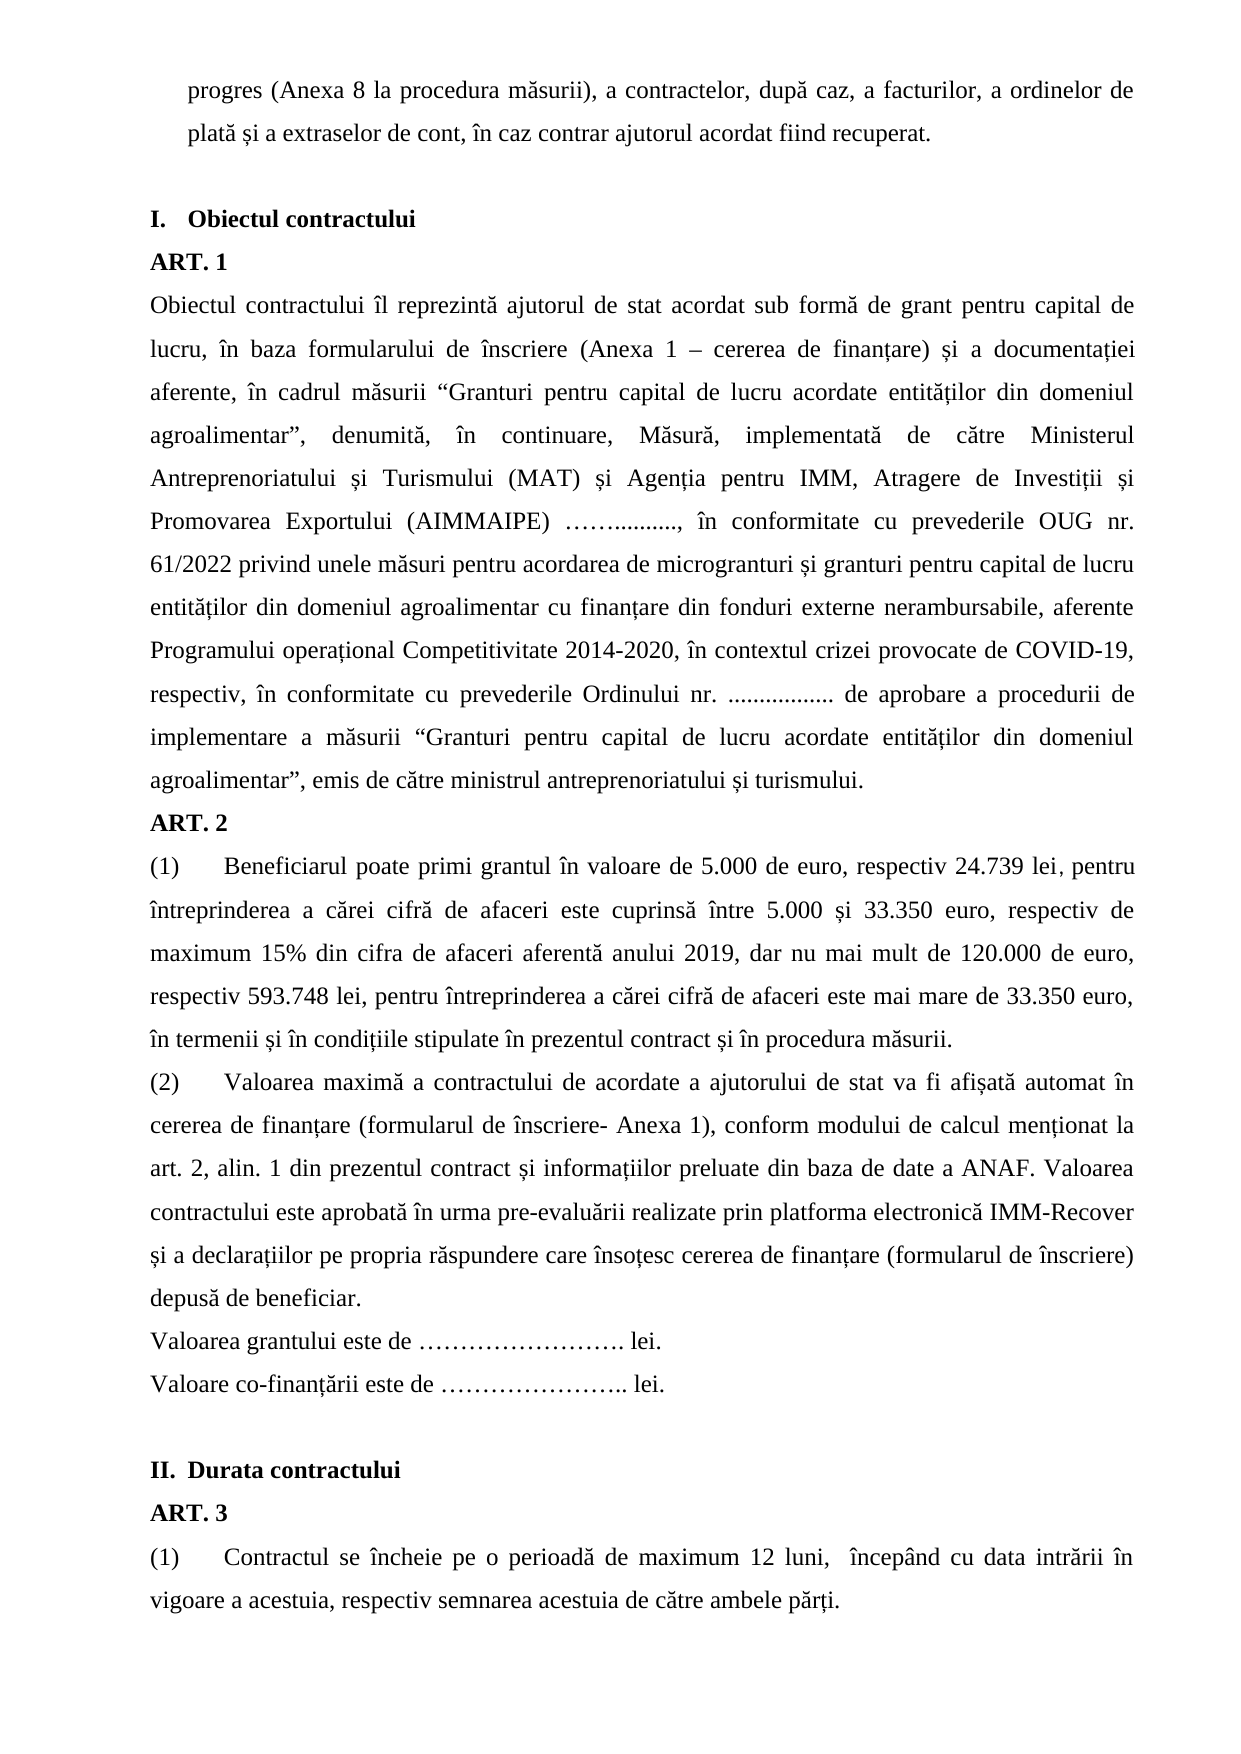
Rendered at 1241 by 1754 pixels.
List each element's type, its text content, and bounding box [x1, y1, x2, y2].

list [169, 75, 1135, 147]
list Contractul se încheie pe o perioadă de maximum 12 luni, începând cu data intrării în vigoare a acestuia, respectiv semnarea acestuia de către ambele părți. [150, 1542, 1135, 1613]
text ART. 1 [150, 247, 1135, 276]
list Obiectul contractului [150, 204, 1135, 233]
text Valoarea grantului este de ……………………. lei. [150, 1326, 1135, 1355]
list Beneficiarul poate primi grantul în valoare de 5.000 de euro, respectiv 24.739 lei, pentru întreprinderea a cărei cifră de afaceri este cuprinsă între 5.000 și 33.350 euro, respectiv de maximum 15% din cifra de afaceri aferentă anului 2019, dar nu mai mult de 120.000 de euro, respectiv 593.748 lei, pentru întreprinderea a cărei cifră de afaceri este mai mare de 33.350 euro, în termenii și în condițiile stipulate în prezentul contract și în procedura măsurii. [150, 851, 1135, 1053]
text ART. 2 [150, 808, 1135, 837]
text ART. 3 [150, 1498, 1135, 1527]
list Valoarea maximă a contractului de acordate a ajutorului de stat va fi afișată automat în cererea de finanțare (formularul de înscriere- Anexa 1), conform modului de calcul menționat la art. 2, alin. 1 din prezentul contract și informațiilor preluate din baza de date a ANAF. Valoarea contractului este aprobată în urma pre-evaluării realizate prin platforma electronică IMM-Recover și a declarațiilor pe propria răspundere care însoțesc cererea de finanțare (formularul de înscriere) depusă de beneficiar. [150, 1067, 1135, 1312]
list Durata contractului [150, 1455, 1135, 1484]
text Obiectul contractului îl reprezintă ajutorul de stat acordat sub formă de grant pentru capital de lucru, în baza formularului de înscriere (Anexa 1 – cererea de finanțare) și a documentației aferente, în cadrul măsurii “Granturi pentru capital de lucru acordate entităților din domeniul agroalimentar”, denumită, în continuare, Măsură, implementată de către Ministerul Antreprenoriatului și Turismului (MAT) și Agenția pentru IMM, Atragere de Investiții și Promovarea Exportului (AIMMAIPE) …….........., în conformitate cu prevederile OUG nr. 61/2022 privind unele măsuri pentru acordarea de microgranturi și granturi pentru capital de lucru entităților din domeniul agroalimentar cu finanțare din fonduri externe nerambursabile, aferente Programului operațional Competitivitate 2014-2020, în contextul crizei provocate de COVID-19, respectiv, în conformitate cu prevederile Ordinului nr. ................. de aprobare a procedurii de implementare a măsurii “Granturi pentru capital de lucru acordate entităților din domeniul agroalimentar”, emis de către ministrul antreprenoriatului și turismului. [150, 291, 1135, 794]
text Valoare co-finanțării este de ………………….. lei. [150, 1369, 1135, 1398]
